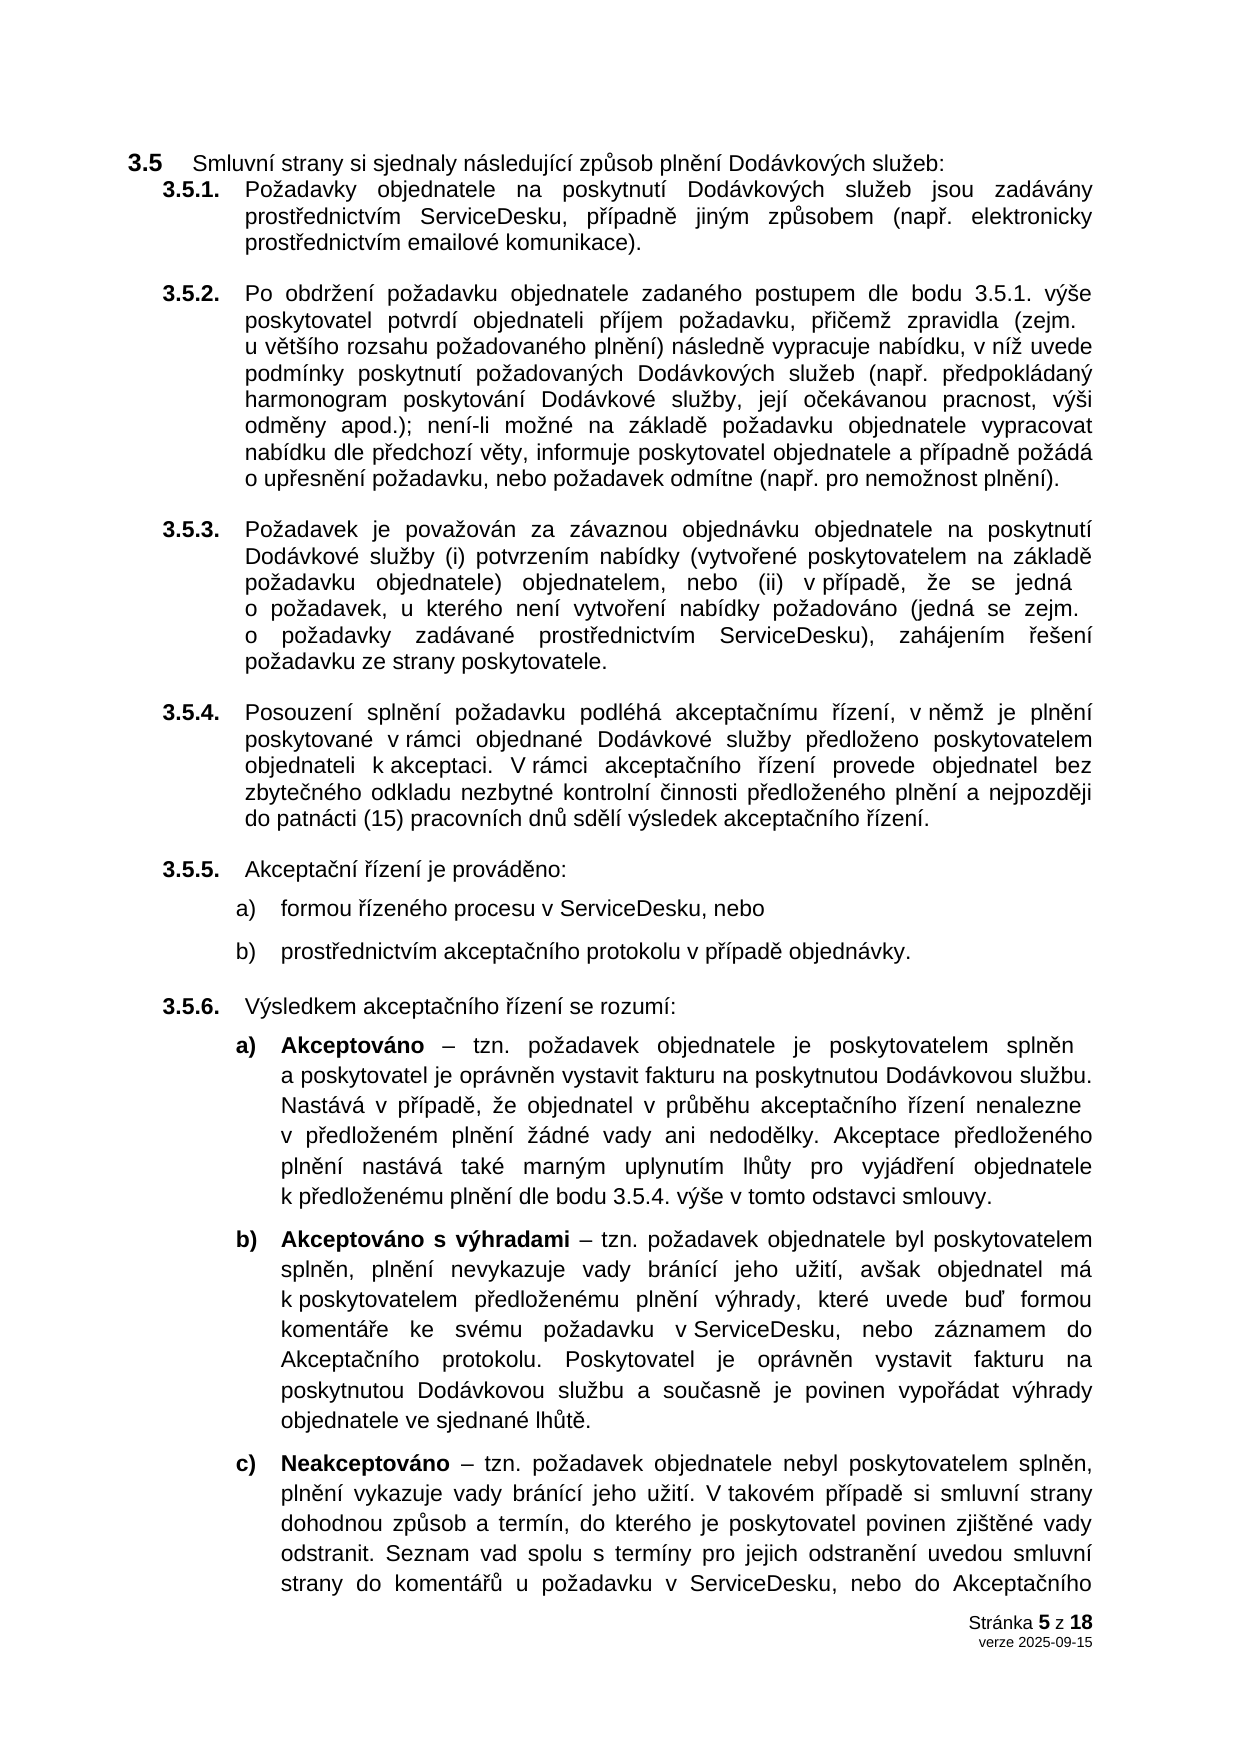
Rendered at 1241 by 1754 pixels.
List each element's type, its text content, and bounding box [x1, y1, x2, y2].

subtitle Akceptační řízení je prováděno: [162, 856, 1093, 882]
subtitle Výsledkem akceptačního řízení se rozumí: [162, 993, 1093, 1019]
subtitle Smluvní strany si sjednaly následující způsob plnění Dodávkových služeb: [162, 148, 1093, 176]
subtitle Požadavky objednatele na poskytnutí Dodávkových služeb jsou zadávány prostřednictvím ServiceDesku, případně jiným způsobem (např. elektronicky prostřednictvím emailové komunikace). [162, 176, 1093, 255]
list Akceptováno – tzn. požadavek objednatele je poskytovatelem splněn a poskytovatel je oprávněn vystavit fakturu na poskytnutou Dodávkovou službu. Nastává v případě, že objednatel v průběhu akceptačního řízení nenalezne v předloženém plnění žádné vady ani nedodělky. Akceptace předloženého plnění nastává také marným uplynutím lhůty pro vyjádření objednatele k předloženému plnění dle bodu 3.5.4. výše v tomto odstavci smlouvy. [236, 1032, 1093, 1209]
subtitle Po obdržení požadavku objednatele zadaného postupem dle bodu 3.5.1. výše poskytovatel potvrdí objednateli příjem požadavku, přičemž zpravidla (zejm. u většího rozsahu požadovaného plnění) následně vypracuje nabídku, v níž uvede podmínky poskytnutí požadovaných Dodávkových služeb (např. předpokládaný harmonogram poskytování Dodávkové služby, její očekávanou pracnost, výši odměny apod.); není-li možné na základě požadavku objednatele vypracovat nabídku dle předchozí věty, informuje poskytovatel objednatele a případně požádá o upřesnění požadavku, nebo požadavek odmítne (např. pro nemožnost plnění). [162, 280, 1093, 491]
subtitle Posouzení splnění požadavku podléhá akceptačnímu řízení, v němž je plnění poskytované v rámci objednané Dodávkové služby předloženo poskytovatelem objednateli k akceptaci. V rámci akceptačního řízení provede objednatel bez zbytečného odkladu nezbytné kontrolní činnosti předloženého plnění a nejpozději do patnácti (15) pracovních dnů sdělí výsledek akceptačního řízení. [162, 699, 1093, 831]
list prostřednictvím akceptačního protokolu v případě objednávky. [236, 938, 1093, 964]
list formou řízeného procesu v ServiceDesku, nebo [236, 895, 1093, 921]
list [236, 1449, 1093, 1597]
subtitle Požadavek je považován za závaznou objednávku objednatele na poskytnutí Dodávkové služby (i) potvrzením nabídky (vytvořené poskytovatelem na základě požadavku objednatele) objednatelem, nebo (ii) v případě, že se jedná o požadavek, u kterého není vytvoření nabídky požadováno (jedná se zejm. o požadavky zadávané prostřednictvím ServiceDesku), zahájením řešení požadavku ze strany poskytovatele. [162, 516, 1093, 674]
list Akceptováno s výhradami – tzn. požadavek objednatele byl poskytovatelem splněn, plnění nevykazuje vady bránící jeho užití, avšak objednatel má k poskytovatelem předloženému plnění výhrady, které uvede buď formou komentáře ke svému požadavku v ServiceDesku, nebo záznamem do Akceptačního protokolu. Poskytovatel je oprávněn vystavit fakturu na poskytnutou Dodávkovou službu a současně je povinen vypořádat výhrady objednatele ve sjednané lhůtě. [236, 1226, 1093, 1433]
